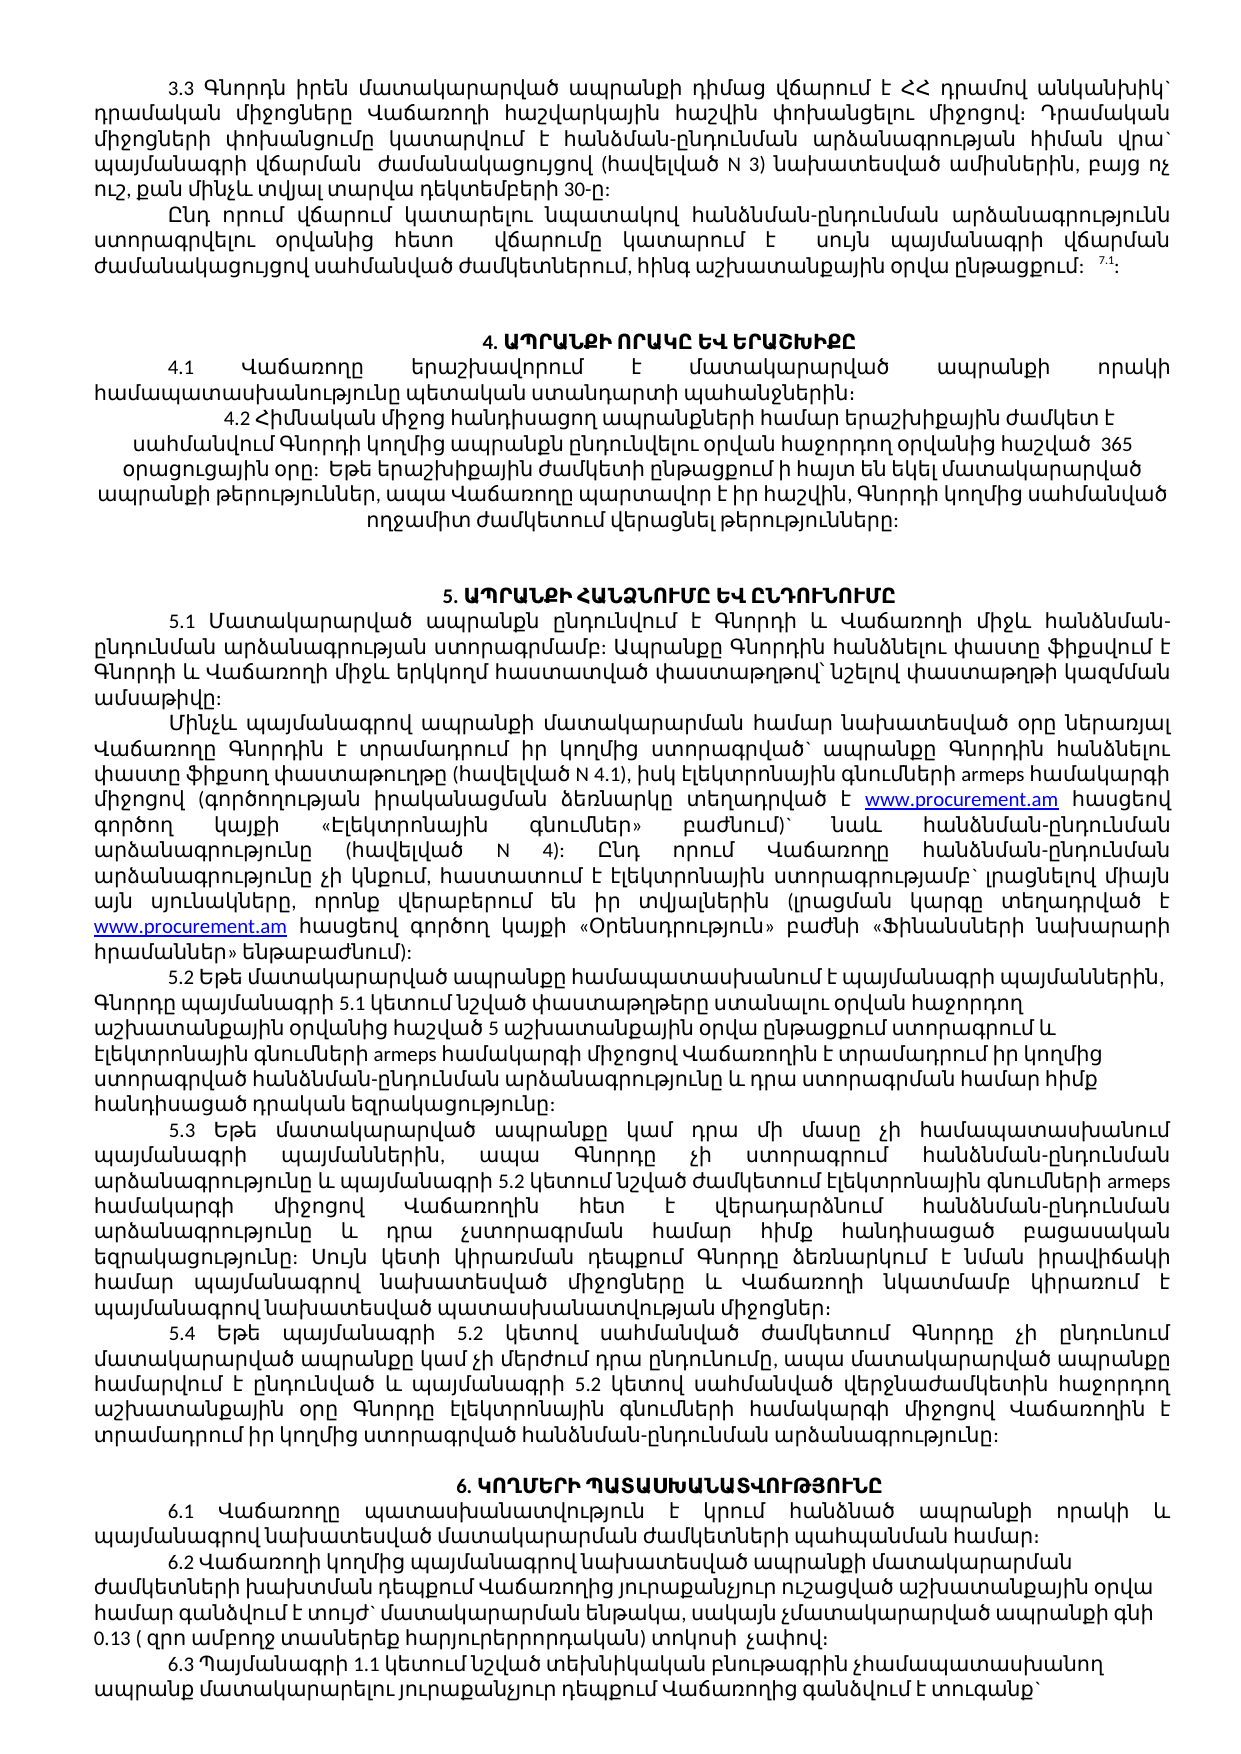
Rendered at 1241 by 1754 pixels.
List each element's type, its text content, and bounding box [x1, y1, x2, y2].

text 4.1 Վաճառողը երաշխավորում է մատակարարված ապրանքի որակի համապատասխանությունը պետական ստանդարտի պահանջներին։ [94, 354, 1171, 405]
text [94, 1651, 1171, 1702]
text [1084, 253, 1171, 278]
text 5.4 Եթե պայմանագրի 5.2 կետով սահմանված ժամկետում Գնորդը չի ընդունում մատակարարված ապրանքը կամ չի մերժում դրա ընդունումը, ապա մատակարարված ապրանքը համարվում է ընդունված և պայմանագրի 5.2 կետով սահմանված վերջնաժամկետին հաջորդող աշխատանքային օրը Գնորդը էլեկտրոնային գնումների համակարգի միջոցով Վաճառողին է տրամադրում իր կողմից ստորագրված հանձնման-ընդունման արձանագրությունը: [94, 1320, 1171, 1447]
text 4.2 Հիմնական միջոց հանդիսացող ապրանքների համար երաշխիքային ժամկետ է սահմանվում Գնորդի կողմից ապրանքն ընդունվելու օրվան հաջորդող օրվանից հաշված 365 օրացուցային օրը: Եթե երաշխիքային ժամկետի ընթացքում ի հայտ են եկել մատակարարված ապրանքի թերություններ, ապա Վաճառողը պարտավոր է իր հաշվին, Գնորդի կողմից սահմանված ողջամիտ ժամկետում վերացնել թերությունները: [94, 405, 366, 532]
text 6. ԿՈՂՄԵՐԻ ՊԱՏԱՍԽԱՆԱՏՎՈՒԹՅՈՒՆԸ [94, 1473, 1171, 1498]
text 6.1 Վաճառողը պատասխանատվություն է կրում հանձնած ապրանքի որակի և պայմանագրով նախատեսված մատակարարման ժամկետների պահպանման համար։ [94, 1498, 1171, 1549]
text 4. ԱՊՐԱՆՔԻ ՈՐԱԿԸ ԵՎ ԵՐԱՇԽԻՔԸ [94, 329, 1171, 354]
text 5.2 Եթե մատակարարված ապրանքը համապատասխանում է պայմանագրի պայմաններին, Գնորդը պայմանագրի 5.1 կետում նշված փաստաթղթերը ստանալու օրվան հաջորդող աշխատանքային օրվանից հաշված 5 աշխատանքային օրվա ընթացքում ստորագրում և էլեկտրոնային գնումների armeps համակարգի միջոցով Վաճառողին է տրամադրում իր կողմից ստորագրված հանձնման-ընդունման արձանագրությունը և դրա ստորագրման համար հիմք հանդիսացած դրական եզրակացությունը: [94, 964, 1171, 1117]
text 3.3 Գնորդն իրեն մատակարարված ապրանքի դիմաց վճարում է ՀՀ դրամով անկանխիկ` դրամական միջոցները Վաճառողի հաշվարկային հաշվին փոխանցելու միջոցով։ Դրամական միջոցների փոխանցումը կատարվում է հանձման-ընդունման արձանագրության հիման վրա` պայմանագրի վճարման ժամանակացույցով (հավելված N 3) նախատեսված ամիսներին, բայց ոչ ուշ, քան մինչև տվյալ տարվա դեկտեմբերի 30-ը: [94, 75, 1171, 202]
text Մինչև պայմանագրով ապրանքի մատակարարման համար նախատեսված օրը ներառյալ Վաճառողը Գնորդին է տրամադրում իր կողմից ստորագրված` ապրանքը Գնորդին հանձնելու փաստը ֆիքսող փաստաթուղթը (հավելված N 4.1), իսկ էլեկտրոնային գնումների armeps համակարգի միջոցով (գործողության իրականացման ձեռնարկը տեղադրված է www.procurement.am հասցեով գործող կայքի «Էլեկտրոնային գնումներ» բաժնում)` նաև հանձնման-ընդունման արձանագրությունը (հավելված N 4): Ընդ որում Վաճառողը հանձնման-ընդունման արձանագրությունը չի կնքում, հաստատում է էլեկտրոնային ստորագրությամբ` լրացնելով միայն այն սյունակները, որոնք վերաբերում են իր տվյալներին (լրացման կարգը տեղադրված է www.procurement.am հասցեով գործող կայքի «Օրենսդրություն» բաժնի «Ֆինանսների նախարարի հրամաններ» ենթաբաժնում): [94, 710, 1171, 964]
text 5. ԱՊՐԱՆՔԻ ՀԱՆՁՆՈՒՄԸ ԵՎ ԸՆԴՈՒՆՈՒՄԸ [94, 583, 1171, 609]
text 6.2 Վաճառողի կողմից պայմանագրով նախատեսված ապրանքի մատակարարման ժամկետների խախտման դեպքում Վաճառողից յուրաքանչյուր ուշացված աշխատանքային օրվա համար գանձվում է տույժ` մատակարարման ենթակա, սակայն չմատակարարված ապրանքի գնի 0.13 ( զրո ամբողջ տասներեք հարյուրերրորդական) տոկոսի չափով։ [94, 1549, 1171, 1651]
text 5.3 Եթե մատակարարված ապրանքը կամ դրա մի մասը չի համապատասխանում պայմանագրի պայմաններին, ապա Գնորդը չի ստորագրում հանձնման-ընդունման արձանագրությունը և պայմանագրի 5.2 կետում նշված ժամկետում էլեկտրոնային գնումների armeps համակարգի միջոցով Վաճառողին հետ է վերադարձնում հանձնման-ընդունման արձանագրությունը և դրա չստորագրման համար հիմք հանդիսացած բացասական եզրակացությունը: Սույն կետի կիրառման դեպքում Գնորդը ձեռնարկում է նման իրավիճակի համար պայմանագրով նախատեսված միջոցները և Վաճառողի նկատմամբ կիրառում է պայմանագրով նախատեսված պատասխանատվության միջոցներ։ [94, 1117, 1171, 1320]
text 5.1 Մատակարարված ապրանքն ընդունվում է Գնորդի և Վաճառողի միջև հանձնման-ընդունման արձանագրության ստորագրմամբ: Ապրանքը Գնորդին հանձնելու փաստը ֆիքսվում է Գնորդի և Վաճառողի միջև երկկողմ հաստատված փաստաթղթով՝ նշելով փաստաթղթի կազմման ամսաթիվը: [94, 609, 1171, 710]
text Ընդ որում վճարում կատարելու նպատակով հանձնման-ընդունման արձանագրությունն ստորագրվելու օրվանից հետո վճարումը կատարում է սույն պայմանագրի վճարման ժամանակացույցով սահմանված ժամկետներում, հինգ աշխատանքային օրվա ընթացքում: 7.1: [94, 202, 1171, 228]
text 4.2 Հիմնական միջոց հանդիսացող ապրանքների համար երաշխիքային ժամկետ է սահմանվում Գնորդի կողմից ապրանքն ընդունվելու օրվան հաջորդող օրվանից հաշված 365 օրացուցային օրը: Եթե երաշխիքային ժամկետի ընթացքում ի հայտ են եկել մատակարարված ապրանքի թերություններ, ապա Վաճառողը պարտավոր է իր հաշվին, Գնորդի կողմից սահմանված ողջամիտ ժամկետում վերացնել թերությունները: [899, 405, 1171, 532]
